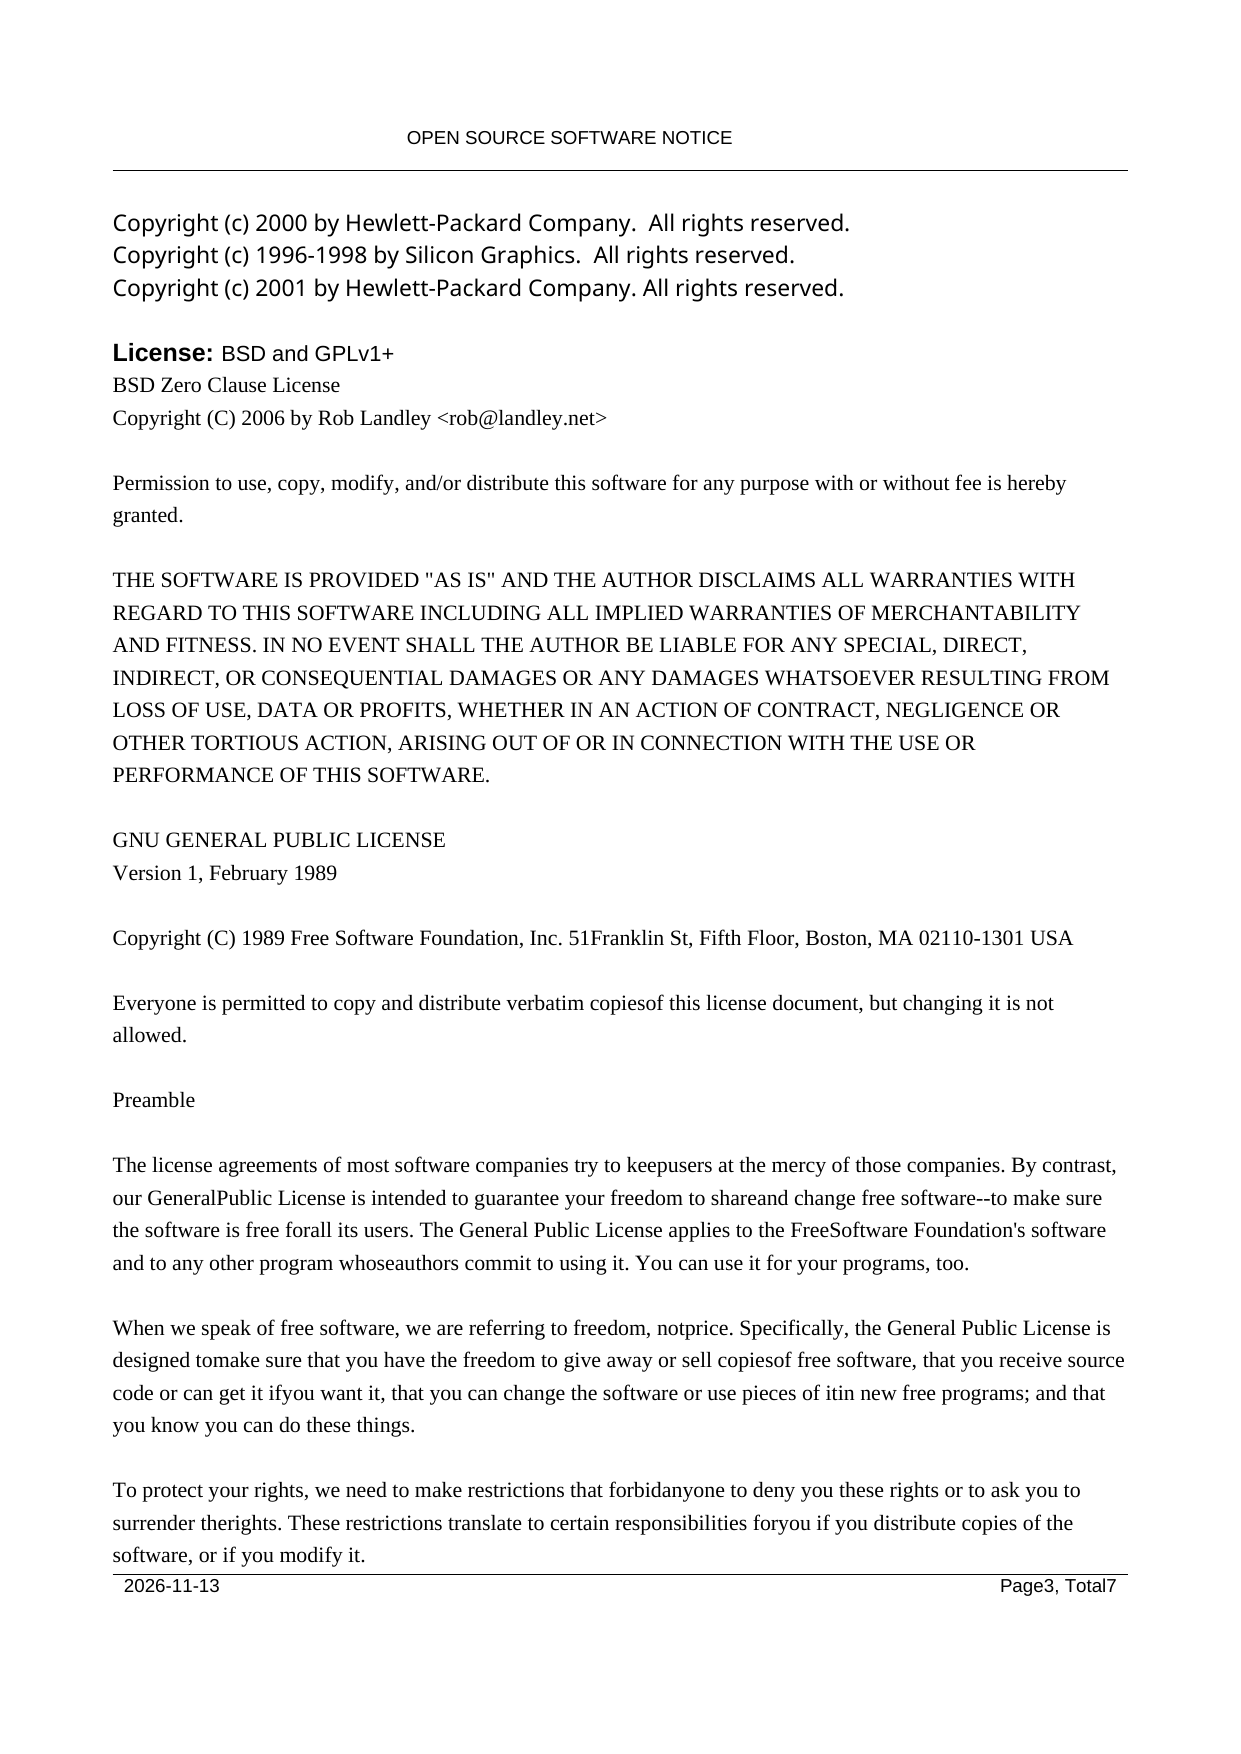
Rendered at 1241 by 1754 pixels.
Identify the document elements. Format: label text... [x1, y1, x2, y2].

text Copyright (C) 1989 Free Software Foundation, Inc. 51Franklin St, Fifth Floor, Boston, MA 02110-1301 USA [112, 921, 1128, 954]
text BSD Zero Clause License Copyright (C) 2006 by Rob Landley <rob@landley.net> Permission to use, copy, modify, and/or distribute this software for any purpose with or without fee is hereby granted. THE SOFTWARE IS PROVIDED "AS IS" AND THE AUTHOR DISCLAIMS ALL WARRANTIES WITH REGARD TO THIS SOFTWARE INCLUDING ALL IMPLIED WARRANTIES OF MERCHANTABILITY AND FITNESS. IN NO EVENT SHALL THE AUTHOR BE LIABLE FOR ANY SPECIAL, DIRECT, INDIRECT, OR CONSEQUENTIAL DAMAGES OR ANY DAMAGES WHATSOEVER RESULTING FROM LOSS OF USE, DATA OR PROFITS, WHETHER IN AN ACTION OF CONTRACT, NEGLIGENCE OR OTHER TORTIOUS ACTION, ARISING OUT OF OR IN CONNECTION WITH THE USE OR PERFORMANCE OF THIS SOFTWARE. GNU GENERAL PUBLIC LICENSE [112, 369, 1128, 856]
text License: BSD and GPLv1+ [112, 336, 1128, 369]
text Version 1, February 1989 [112, 856, 1128, 889]
text The license agreements of most software companies try to keepusers at the mercy of those companies. By contrast, our GeneralPublic License is intended to guarantee your freedom to shareand change free software--to make sure the software is free forall its users. The General Public License applies to the FreeSoftware Foundation's software and to any other program whoseauthors commit to using it. You can use it for your programs, too. [112, 1149, 1128, 1279]
text To protect your rights, we need to make restrictions that forbidanyone to deny you these rights or to ask you to surrender therights. These restrictions translate to certain responsibilities foryou if you distribute copies of the software, or if you modify it. [112, 1474, 1128, 1571]
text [112, 206, 1128, 336]
text When we speak of free software, we are referring to freedom, notprice. Specifically, the General Public License is designed tomake sure that you have the freedom to give away or sell copiesof free software, that you receive source code or can get it ifyou want it, that you can change the software or use pieces of itin new free programs; and that you know you can do these things. [112, 1311, 1128, 1441]
text Everyone is permitted to copy and distribute verbatim copiesof this license document, but changing it is not allowed. [112, 986, 1128, 1051]
text Preamble [112, 1084, 1128, 1116]
